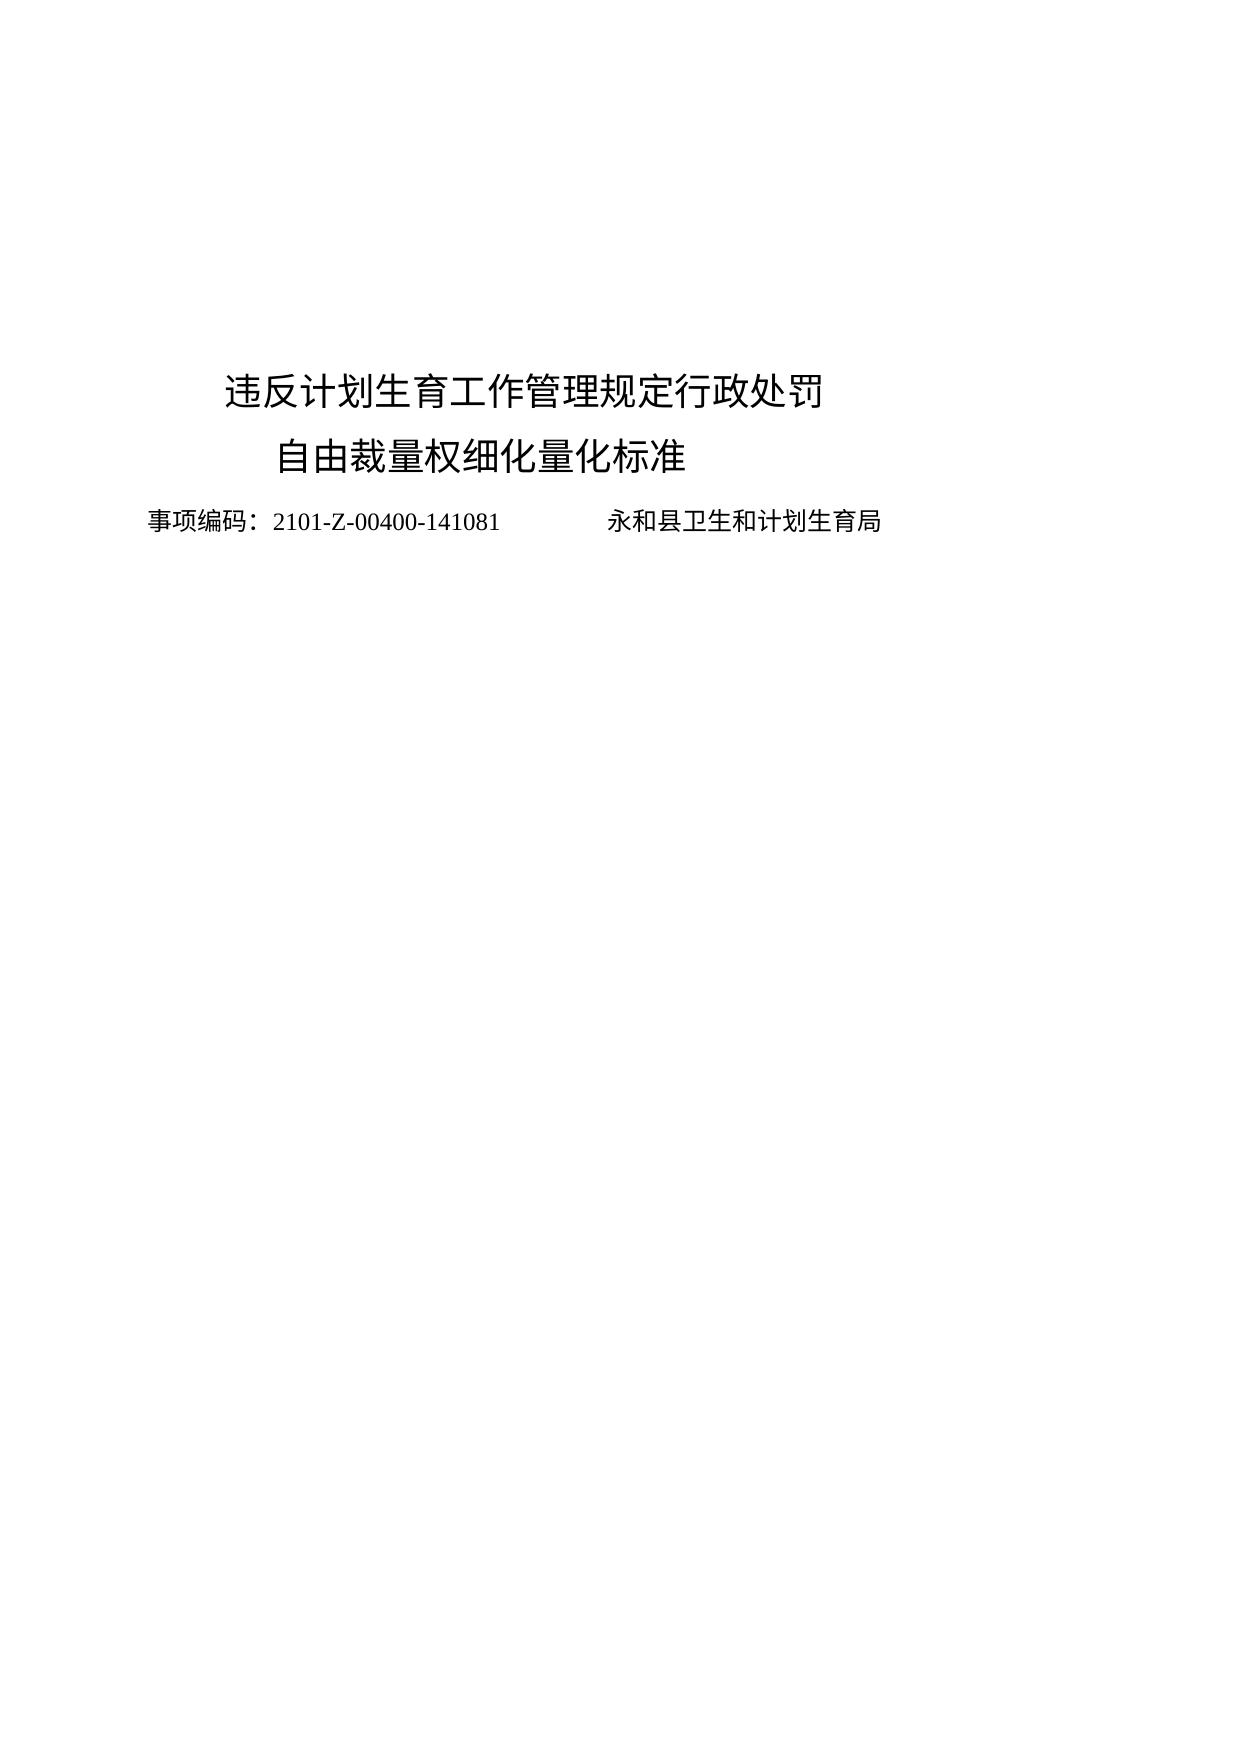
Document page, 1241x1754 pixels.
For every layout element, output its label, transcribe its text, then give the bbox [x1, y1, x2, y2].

text 事项编码：2101-Z-00400-141081 永和县卫生和计划生育局 [148, 487, 1053, 552]
text 自由裁量权细化量化标准 [148, 422, 1053, 487]
text 违反计划生育工作管理规定行政处罚 [148, 357, 1053, 422]
